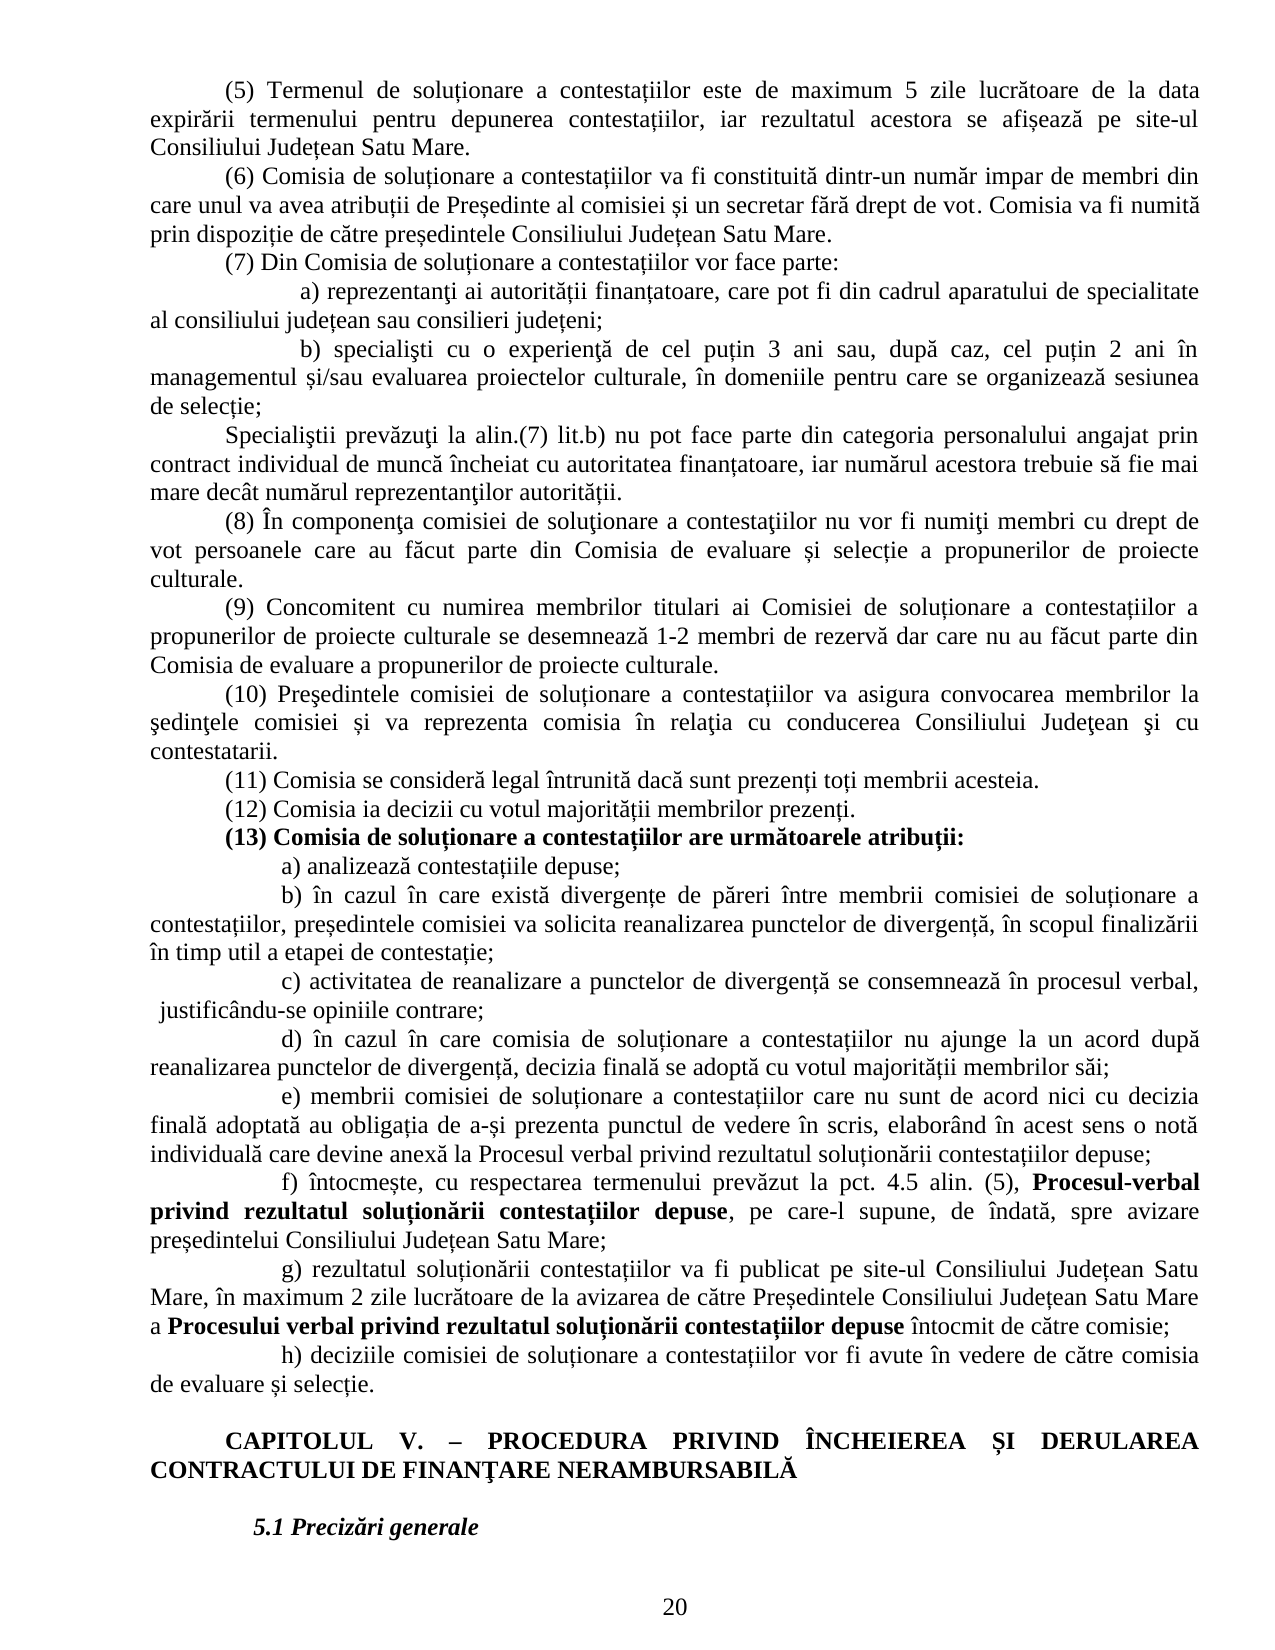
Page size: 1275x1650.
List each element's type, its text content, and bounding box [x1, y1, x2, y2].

text (11) Comisia se consideră legal întrunită dacă sunt prezenți toți membrii acesteia. [150, 765, 1200, 794]
text f) întocmește, cu respectarea termenului prevăzut la pct. 4.5 alin. (5), Procesul-verbal privind rezultatul soluționării contestațiilor depuse, pe care-l supune, de îndată, spre avizare președintelui Consiliului Județean Satu Mare; [150, 1167, 1200, 1254]
text (7) Din Comisia de soluționare a contestațiilor vor face parte: [150, 247, 1200, 276]
text (12) Comisia ia decizii cu votul majorității membrilor prezenți. [150, 794, 1200, 822]
text h) deciziile comisiei de soluționare a contestațiilor vor fi avute în vedere de către comisia de evaluare și selecție. [150, 1340, 1200, 1397]
text (8) În componenţa comisiei de soluţionare a contestaţiilor nu vor fi numiţi membri cu drept de vot persoanele care au făcut parte din Comisia de evaluare și selecție a propunerilor de proiecte culturale. [150, 506, 1200, 592]
text d) în cazul în care comisia de soluționare a contestațiilor nu ajunge la un acord după reanalizarea punctelor de divergență, decizia finală se adoptă cu votul majorității membrilor săi; [150, 1024, 1200, 1081]
text a) analizează contestațiile depuse; [150, 851, 1200, 880]
text (9) Concomitent cu numirea membrilor titulari ai Comisiei de soluționare a contestațiilor a propunerilor de proiecte culturale se desemnează 1-2 membri de rezervă dar care nu au făcut parte din Comisia de evaluare a propunerilor de proiecte culturale. [150, 592, 1200, 679]
text 5.1 Precizări generale [150, 1512, 1200, 1541]
text e) membrii comisiei de soluționare a contestațiilor care nu sunt de acord nici cu decizia finală adoptată au obligația de a-și prezenta punctul de vedere în scris, elaborând în acest sens o notă individuală care devine anexă la Procesul verbal privind rezultatul soluționării contestațiilor depuse; [150, 1081, 1200, 1167]
text b) specialişti cu o experienţă de cel puțin 3 ani sau, după caz, cel puțin 2 ani în managementul și/sau evaluarea proiectelor culturale, în domeniile pentru care se organizează sesiunea de selecție; [150, 334, 1200, 420]
text b) în cazul în care există divergențe de păreri între membrii comisiei de soluționare a contestațiilor, președintele comisiei va solicita reanalizarea punctelor de divergență, în scopul finalizării în timp util a etapei de contestație; [150, 880, 1200, 966]
text g) rezultatul soluționării contestațiilor va fi publicat pe site-ul Consiliului Județean Satu Mare, în maximum 2 zile lucrătoare de la avizarea de către Președintele Consiliului Județean Satu Mare a Procesului verbal privind rezultatul soluționării contestațiilor depuse întocmit de către comisie; [150, 1254, 1200, 1340]
text (13) Comisia de soluționare a contestațiilor are următoarele atribuții: [150, 822, 1200, 851]
text CAPITOLUL V. – PROCEDURA PRIVIND ÎNCHEIEREA ȘI DERULAREA CONTRACTULUI DE FINANŢARE NERAMBURSABILĂ [150, 1426, 1200, 1484]
text (5) Termenul de soluționare a contestațiilor este de maximum 5 zile lucrătoare de la data expirării termenului pentru depunerea contestațiilor, iar rezultatul acestora se afișează pe site-ul Consiliului Județean Satu Mare. [150, 75, 1200, 161]
text (10) Preşedintele comisiei de soluționare a contestațiilor va asigura convocarea membrilor la şedinţele comisiei și va reprezenta comisia în relaţia cu conducerea Consiliului Judeţean şi cu contestatarii. [150, 679, 1200, 765]
text (6) Comisia de soluționare a contestațiilor va fi constituită dintr-un număr impar de membri din care unul va avea atribuții de Președinte al comisiei și un secretar fără drept de vot. Comisia va fi numită prin dispoziție de către președintele Consiliului Județean Satu Mare. [150, 161, 1200, 247]
text a) reprezentanţi ai autorității finanțatoare, care pot fi din cadrul aparatului de specialitate al consiliului județean sau consilieri județeni; [150, 276, 1200, 334]
text c) activitatea de reanalizare a punctelor de divergență se consemnează în procesul verbal, justificându-se opiniile contrare; [159, 966, 1200, 1024]
text Specialiştii prevăzuţi la alin.(7) lit.b) nu pot face parte din categoria personalului angajat prin contract individual de muncă încheiat cu autoritatea finanțatoare, iar numărul acestora trebuie să fie mai mare decât numărul reprezentanţilor autorității. [150, 420, 1200, 506]
